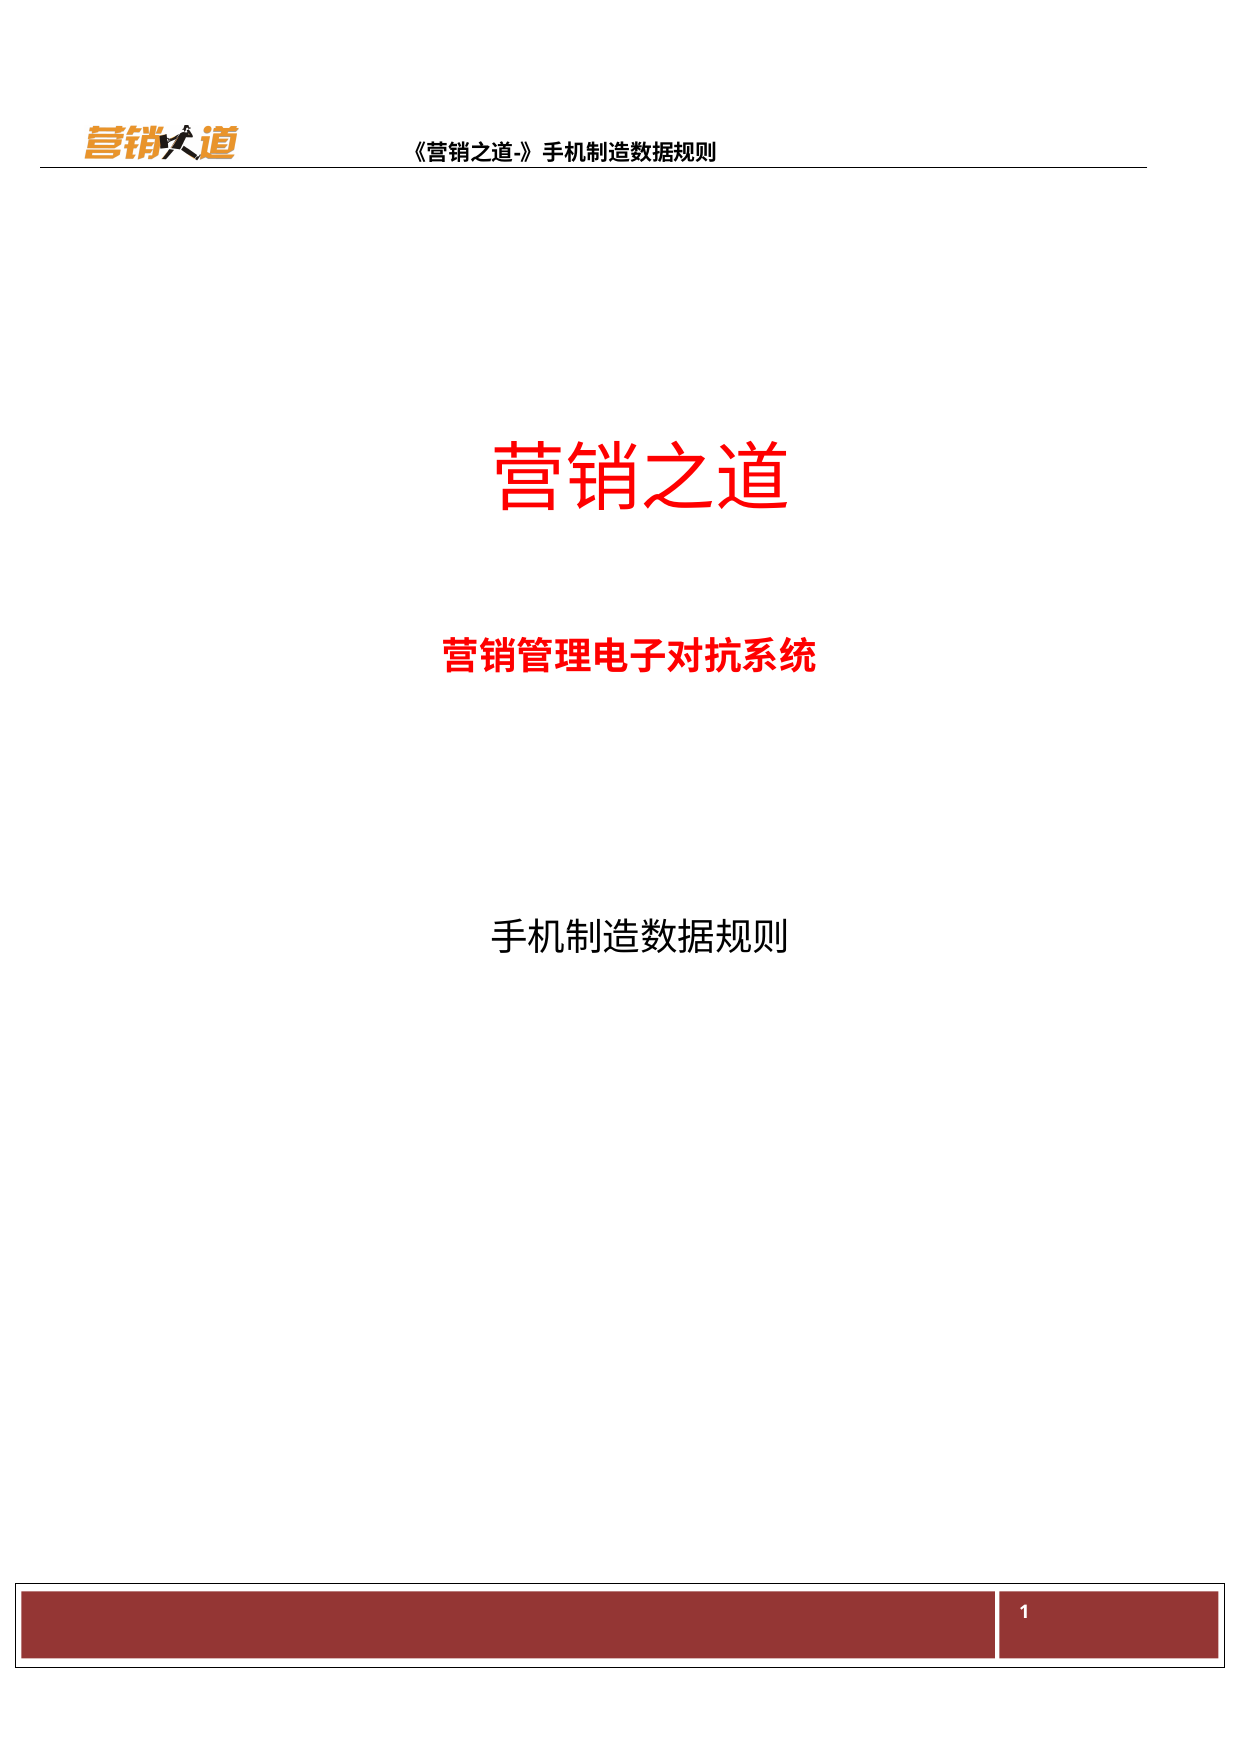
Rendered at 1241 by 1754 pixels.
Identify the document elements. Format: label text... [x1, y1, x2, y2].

picture [84, 125, 239, 161]
text 营销管理电子对抗系统 [187, 619, 1071, 687]
text 手机制造数据规则 [209, 900, 1071, 968]
text 营销之道 [209, 404, 1071, 540]
